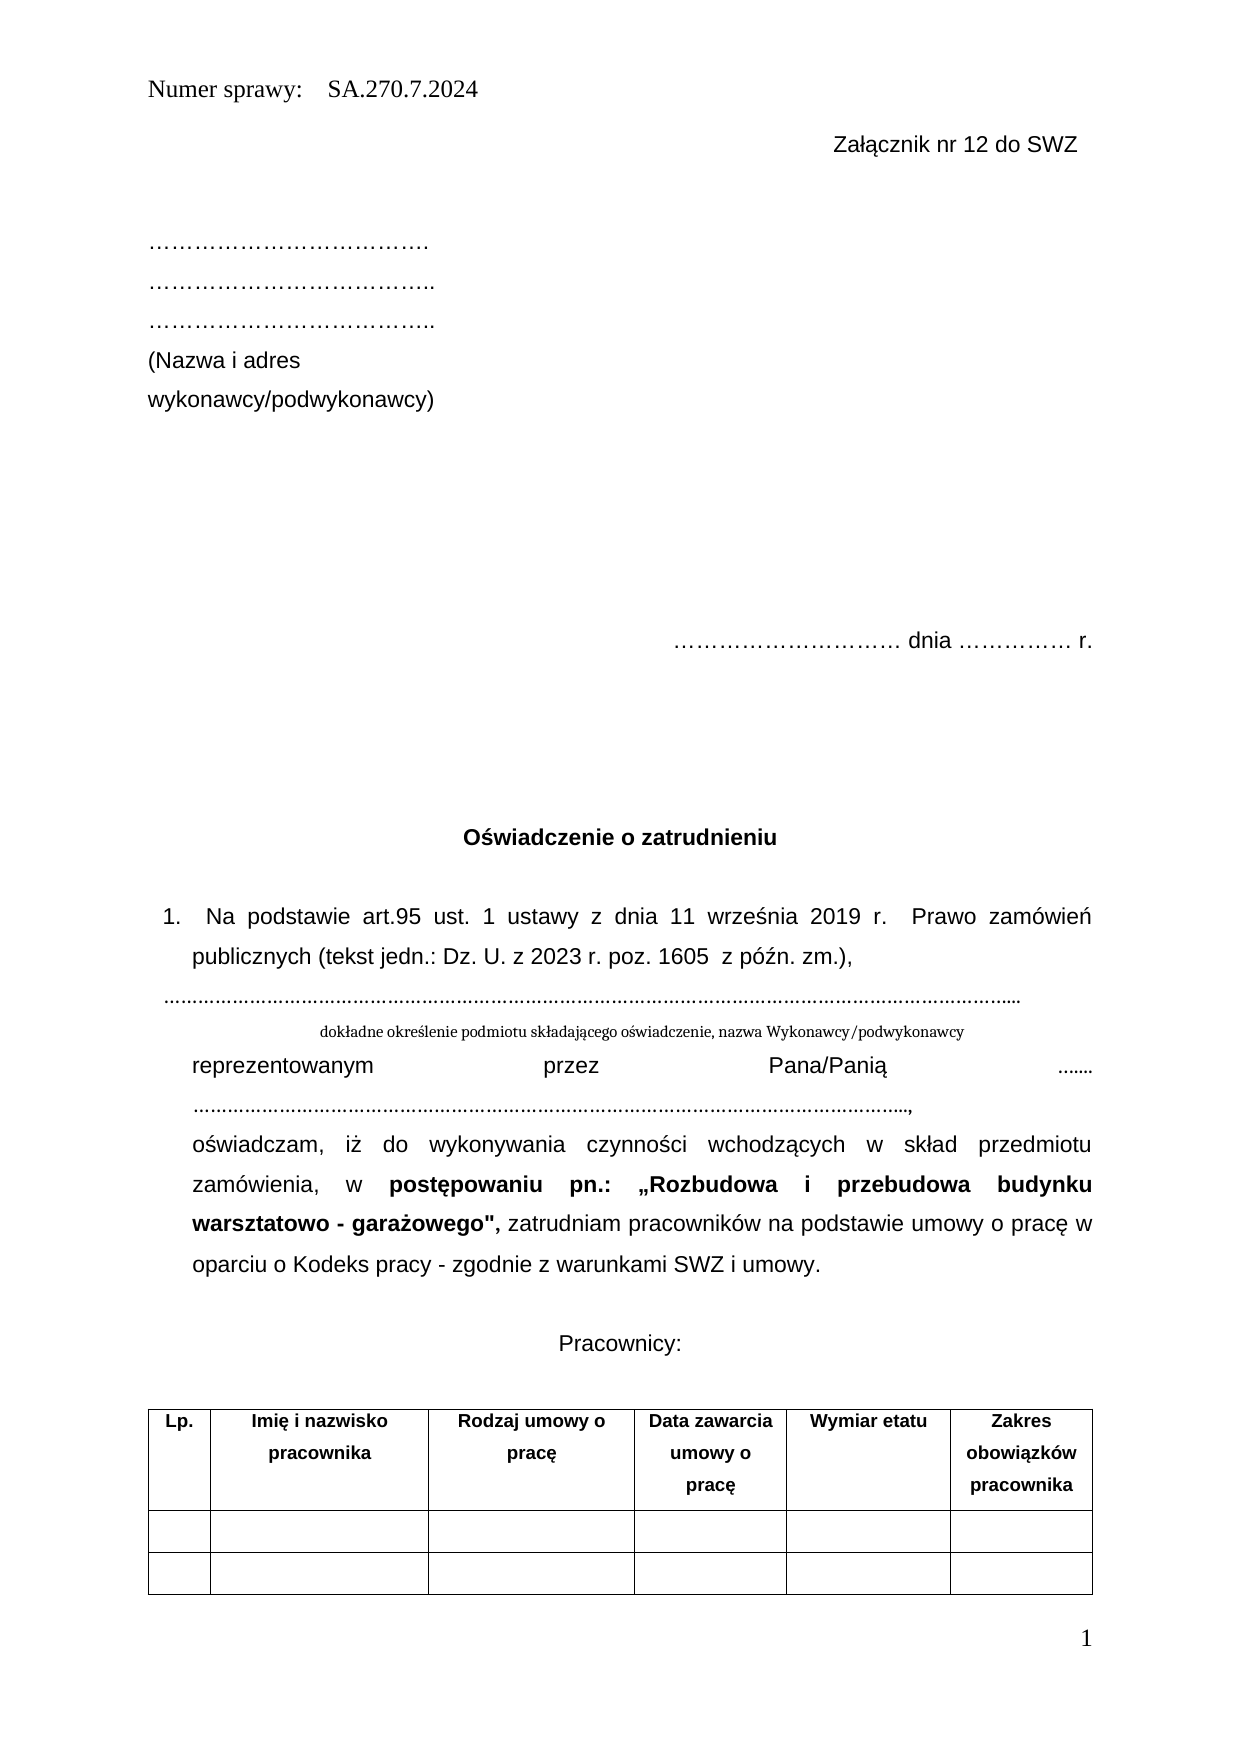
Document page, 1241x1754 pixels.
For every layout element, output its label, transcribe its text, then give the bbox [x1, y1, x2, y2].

table_cell [951, 1511, 1092, 1552]
table_cell [951, 1553, 1092, 1594]
table_header Lp. [149, 1410, 210, 1510]
table_cell [149, 1511, 210, 1552]
table_header Rodzaj umowy o pracę [429, 1410, 634, 1510]
text Pracownicy: [148, 1329, 1093, 1356]
table_cell [635, 1553, 786, 1594]
table_cell [635, 1511, 786, 1552]
table_header Imię i nazwisko pracownika [211, 1410, 428, 1510]
text wykonawcy/podwykonawcy) [148, 386, 1093, 413]
text dokładne określenie podmiotu składającego oświadczenie, nazwa Wykonawcy/podwykonawcy [192, 1023, 1093, 1042]
table_cell [149, 1553, 210, 1594]
table_header Wymiar etatu [787, 1410, 950, 1510]
table_cell [429, 1511, 634, 1552]
table_cell [787, 1553, 950, 1594]
text ……………………………….. [148, 307, 1093, 334]
text Załącznik nr 12 do SWZ [148, 131, 1093, 158]
text …………………………………………………………………………………………………………………………………... [162, 983, 1093, 1010]
text reprezentowanym przez Pana/Panią …....…………………………………………………………………………………………………………….., [192, 1052, 1093, 1118]
table_cell [211, 1553, 428, 1594]
table_cell [787, 1511, 950, 1552]
text (Nazwa i adres [148, 347, 1093, 373]
text oświadczam, iż do wykonywania czynności wchodzących w skład przedmiotu zamówienia, w postępowaniu pn.: „Rozbudowa i przebudowa budynku warsztatowo - garażowego", zatrudniam pracowników na podstawie umowy o pracę w oparciu o Kodeks pracy - zgodnie z warunkami SWZ i umowy. [192, 1131, 1093, 1277]
table_cell [429, 1553, 634, 1594]
text ……………………………….. [148, 268, 1093, 294]
text Oświadczenie o zatrudnieniu [148, 824, 1093, 851]
table_cell [211, 1511, 428, 1552]
text ………………………… dnia …………… r. [148, 627, 1093, 653]
text ………………………………. [148, 228, 1093, 255]
table_header Zakres obowiązków pracownika [951, 1410, 1092, 1510]
table_header Data zawarcia umowy o pracę [635, 1410, 786, 1510]
text 1. Na podstawie art.95 ust. 1 ustawy z dnia 11 września 2019 r. Prawo zamówień publicznych (tekst jedn.: Dz. U. z 2023 r. poz. 1605 z późn. zm.), [162, 903, 1093, 970]
